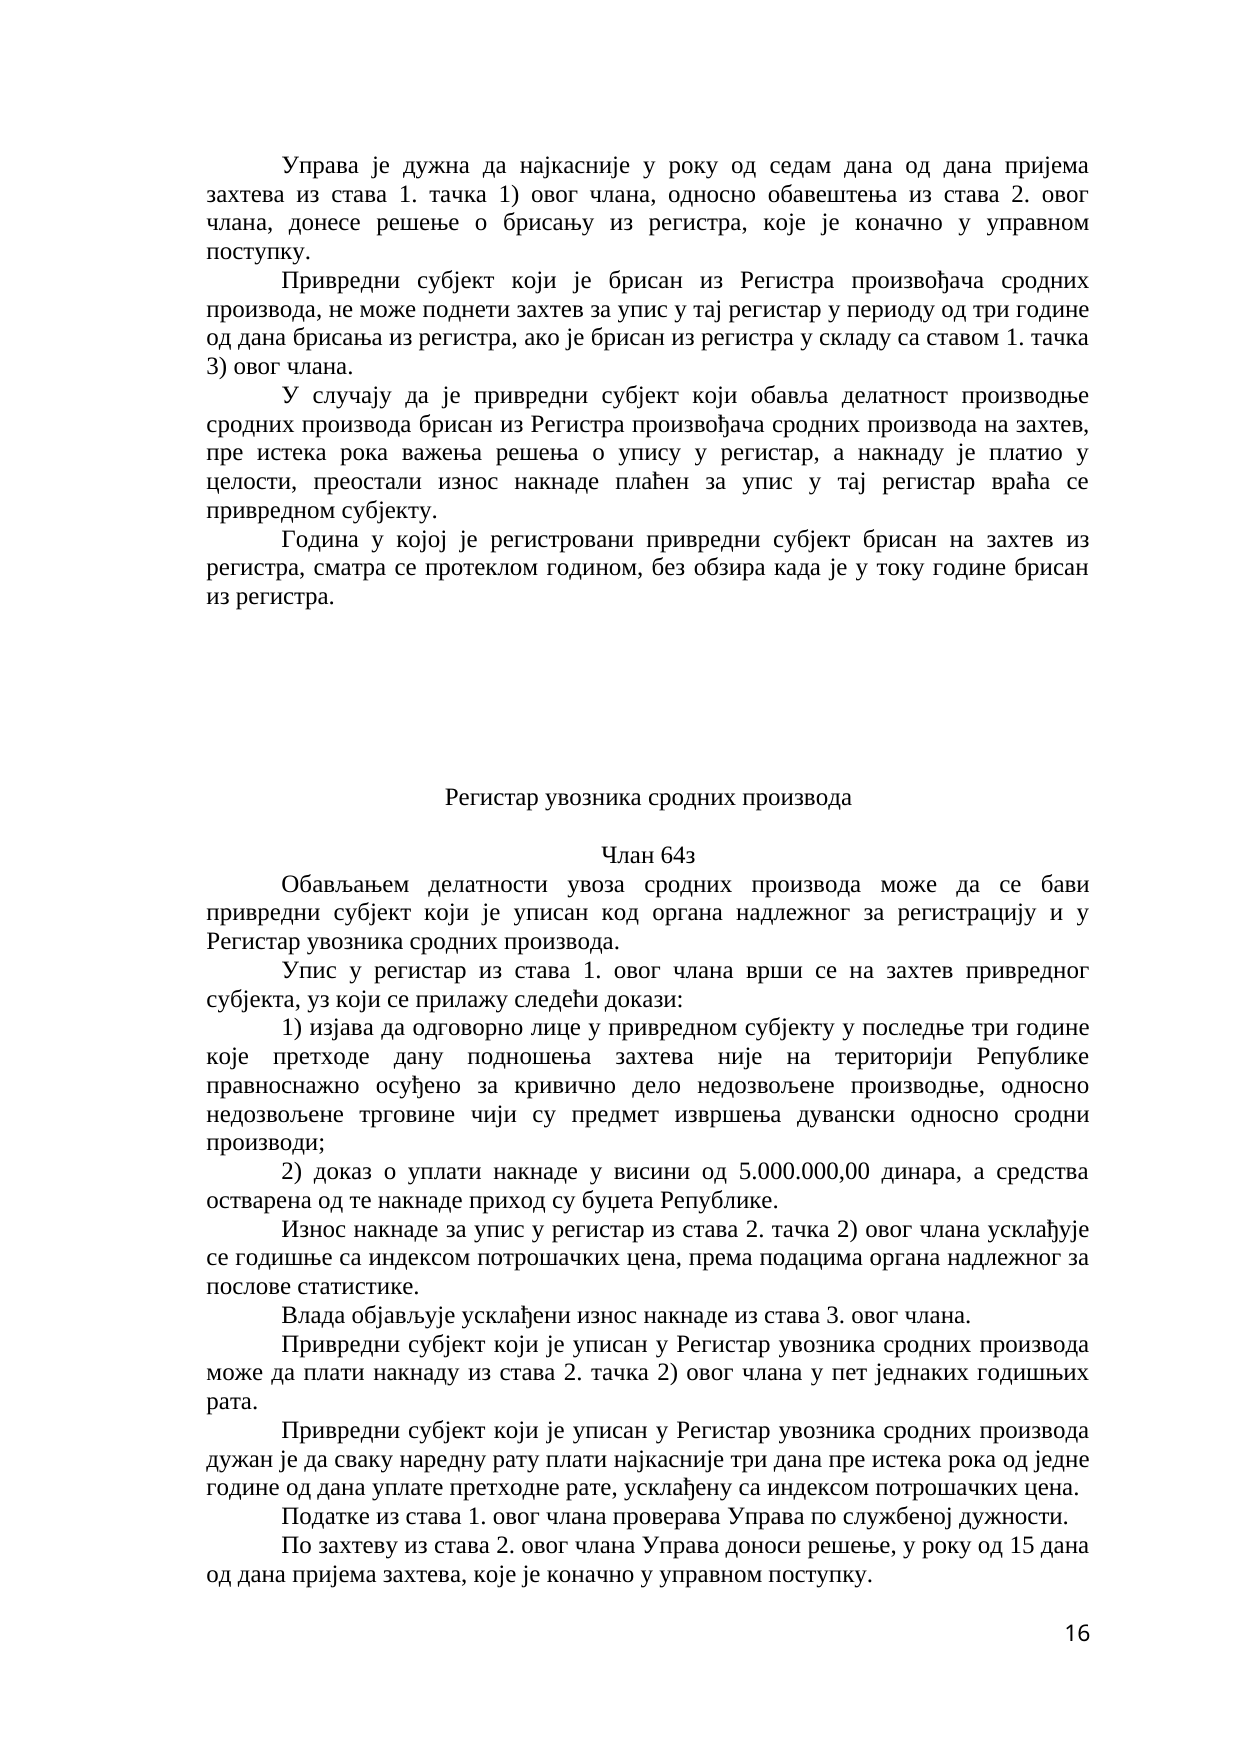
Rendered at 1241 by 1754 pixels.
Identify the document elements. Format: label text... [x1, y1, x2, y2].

text Члан 64з [206, 840, 1090, 869]
text Управа је дужна да најкасније у року од седам дана од дана пријема захтева из става 1. тачка 1) овог члана, односно обавештења из става 2. овог члана, донесе решење о брисању из регистра, које је коначно у управном поступку. [206, 150, 1090, 265]
text Привредни субјект који је уписан у Регистар увозника сродних производа може да плати накнаду из става 2. тачка 2) овог члана у пет једнаких годишњих рата. [206, 1329, 1090, 1415]
text Обављањем делатности увоза сродних производа може да се бави привредни субјект који је уписан код органа надлежног за регистрацију и у Регистар увозника сродних производа. [206, 869, 1090, 955]
text 1) изјава да одговорно лице у привредном субјекту у последње три године које претходе дану подношења захтева није на територији Републике правноснажно осуђено за кривично дело недозвољене производње, односно недозвољене трговине чији су предмет извршења дувански односно сродни производи; [206, 1012, 1090, 1156]
text Износ накнаде за упис у регистар из става 2. тачка 2) овог члана усклађује се годишње са индексом потрошачких цена, према подацима органа надлежног за послове статистике. [206, 1214, 1090, 1300]
text Привредни субјект који је брисан из Регистра произвођача сродних производа, не може поднети захтев за упис у тај регистар у периоду од три године од дана брисања из регистра, ако је брисан из регистра у складу са ставом 1. тачка 3) овог члана. [206, 265, 1090, 380]
text Регистар увозника сродних производа [206, 782, 1090, 811]
text 2) доказ о уплати накнаде у висини од 5.000.000,00 динара, а средства остварена од те накнаде приход су буџета Републике. [206, 1156, 1090, 1214]
text Привредни субјект који је уписан у Регистар увозника сродних производа дужан је да сваку наредну рату плати најкасније три дана пре истека рока од једне године од дана уплате претходне рате, усклађену са индексом потрошачких цена. [206, 1415, 1090, 1501]
text Упис у регистар из става 1. овог члана врши се на захтев привредног субјекта, уз који се прилажу следећи докази: [206, 955, 1090, 1012]
text Влада објављује усклађени износ накнаде из става 3. овог члана. [206, 1300, 1090, 1329]
text Податке из става 1. овог члана проверава Управа по службеној дужности. [206, 1501, 1090, 1530]
text Година у којој је регистровани привредни субјект брисан на захтев из регистра, сматра се протеклом годином, без обзира када је у току године брисан из регистра. [206, 524, 1090, 610]
text У случају да је привредни субјект који обавља делатност производње сродних производа брисан из Регистра произвођача сродних производа на захтев, пре истека рока важења решења о упису у регистар, а накнаду је платио у целости, преостали износ накнаде плаћен за упис у тај регистар враћа се привредном субјекту. [206, 380, 1090, 524]
text По захтеву из става 2. овог члана Управа доноси решење, у року од 15 дана од дана пријема захтева, које је коначно у управном поступку. [206, 1530, 1090, 1587]
